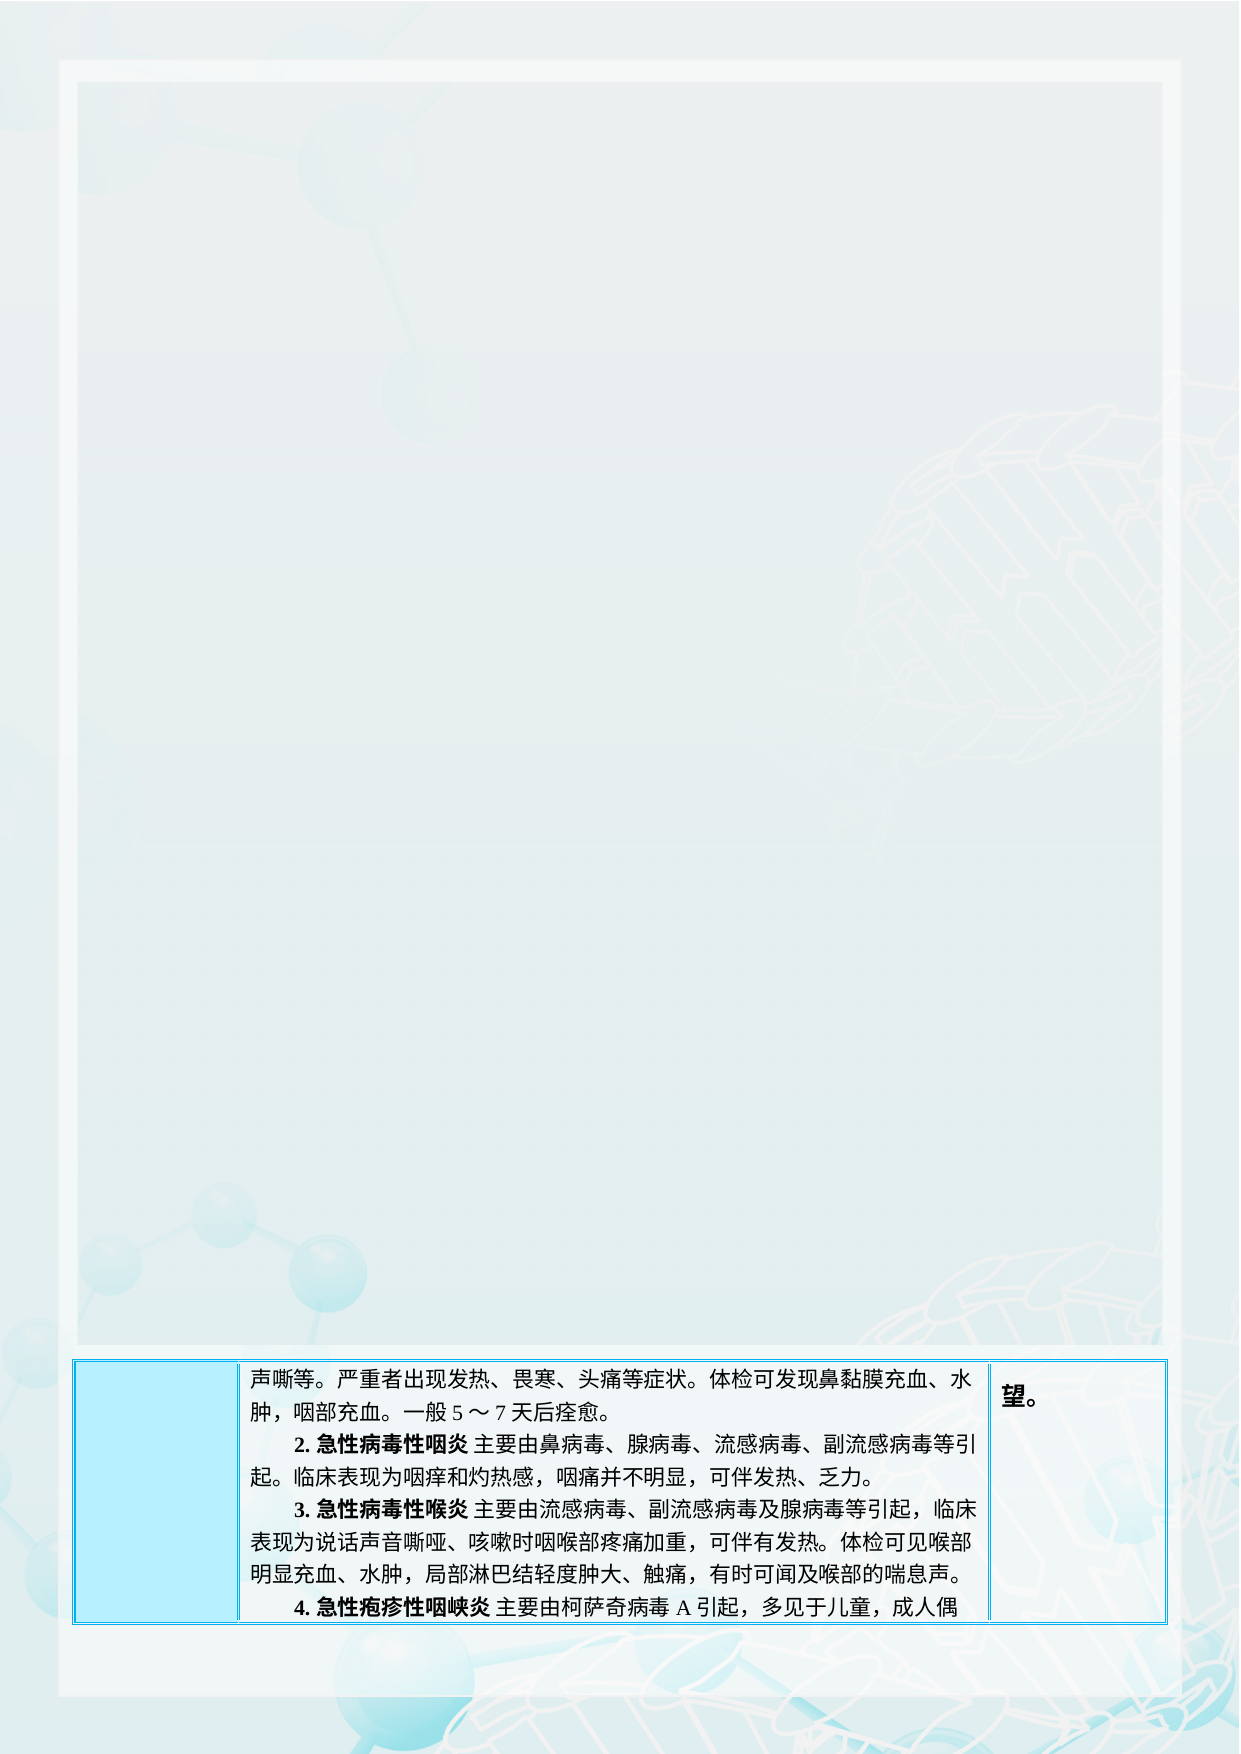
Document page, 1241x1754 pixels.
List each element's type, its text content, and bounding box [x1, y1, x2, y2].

table_cell 知识讲解 （40min） [76, 1360, 239, 1622]
table_cell 展示重症监护病房（ICU）的组织与管理，让学生更加仔细的阅读，从而激发学生的学习欲望。 [990, 1362, 1165, 1622]
picture [0, 1, 1240, 1754]
